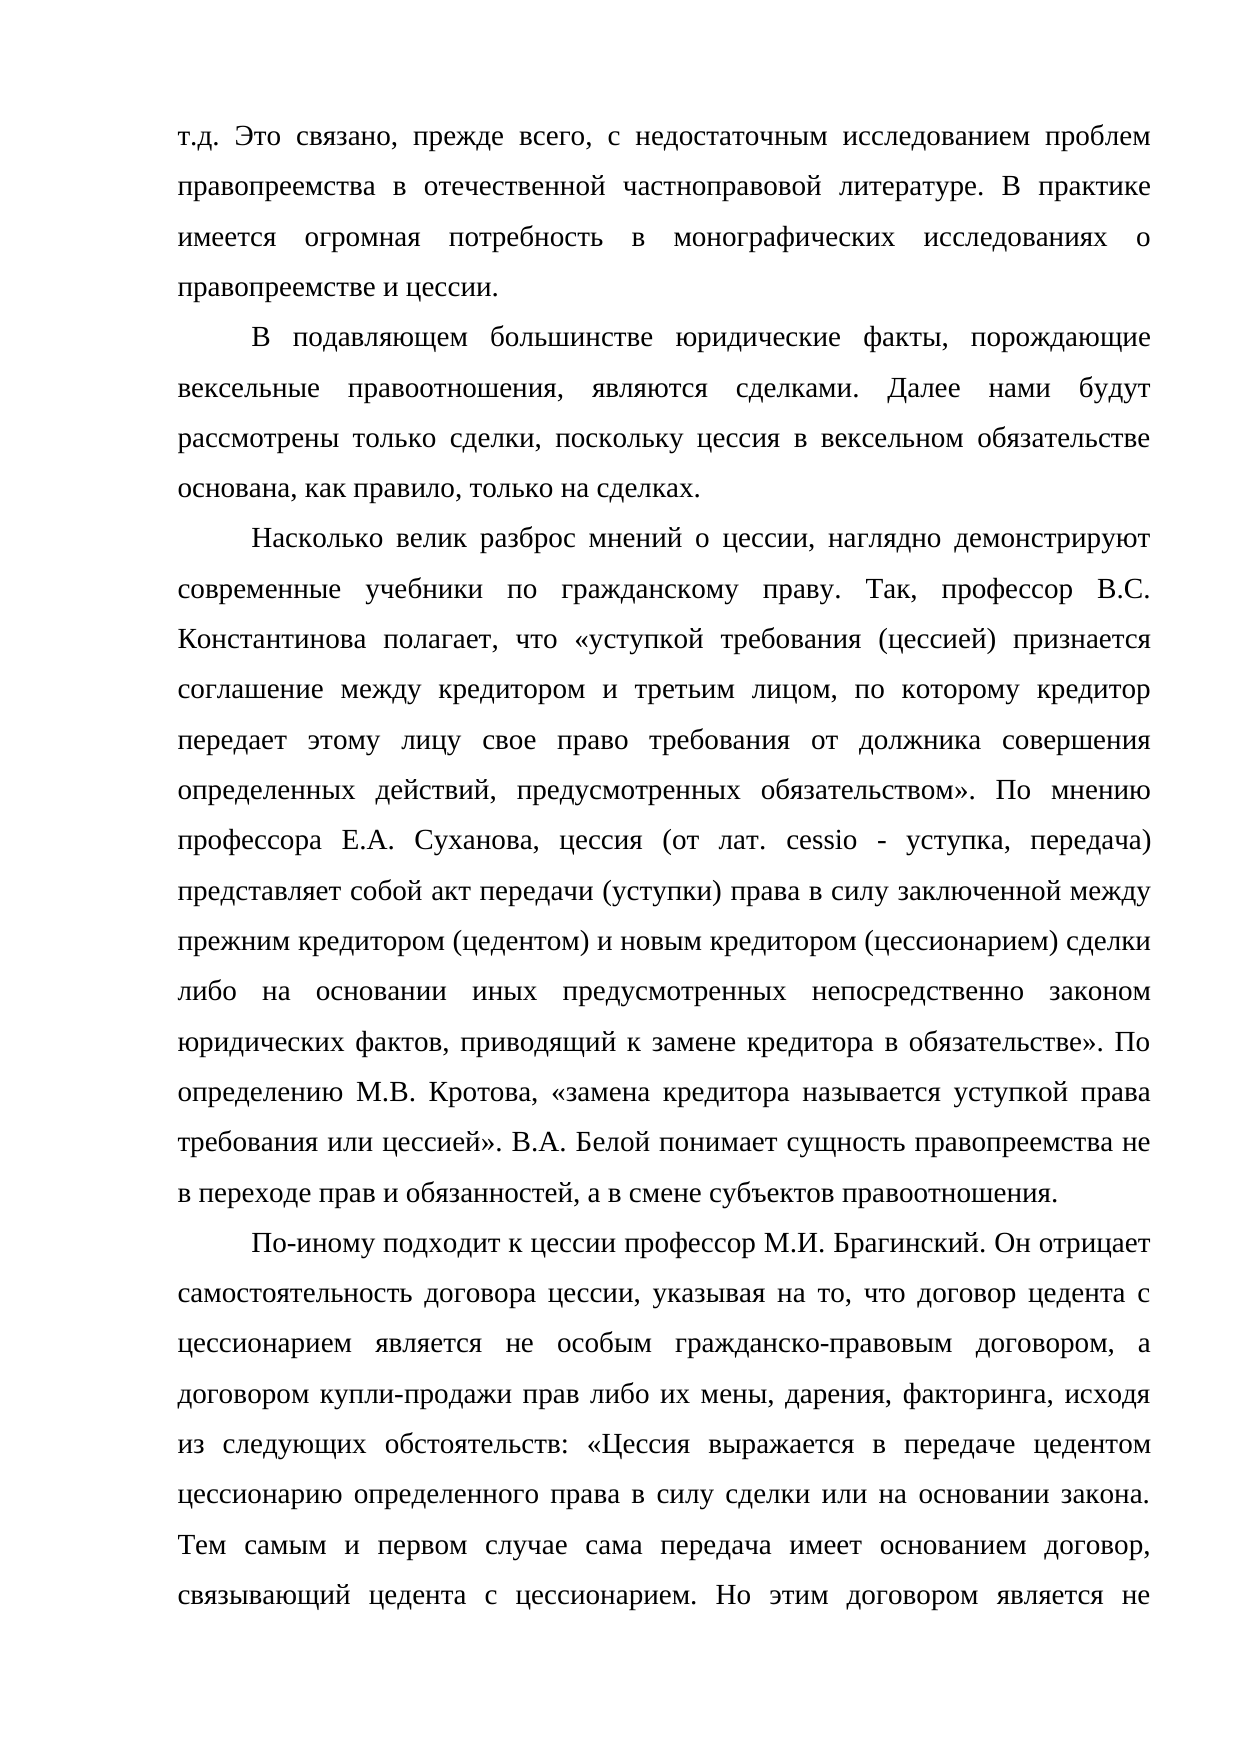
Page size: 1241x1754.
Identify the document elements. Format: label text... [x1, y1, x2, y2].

text В подавляющем большинстве юридические факты, порождающие вексельные правоотношения, являются сделками. Далее нами будут рассмотрены только сделки, поскольку цессия в вексельном обязательстве основана, как правило, только на сделках. [177, 319, 1152, 504]
text Насколько велик разброс мнений о цессии, наглядно демонстрируют современные учебники по гражданскому праву. Так, профессор В.С. Константинова полагает, что «уступкой требования (цессией) признается соглашение между кредитором и третьим лицом, по которому кредитор передает этому лицу свое право требования от должника совершения определенных действий, предусмотренных обязательством». По мнению профессора Е.А. Суханова, цессия (от лат. cessio - уступка, передача) представляет собой акт передачи (уступки) права в силу заключенной между прежним кредитором (цедентом) и новым кредитором (цессионарием) сделки либо на основании иных предусмотренных непосредственно законом юридических фактов, приводящий к замене кредитора в обязательстве». По определению М.В. Кротова, «замена кредитора называется уступкой права требования или цессией». В.А. Белой понимает сущность правопреемства не в переходе прав и обязанностей, а в смене субъектов правоотношения. [177, 521, 1152, 1208]
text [177, 118, 1152, 303]
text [177, 1225, 1152, 1611]
